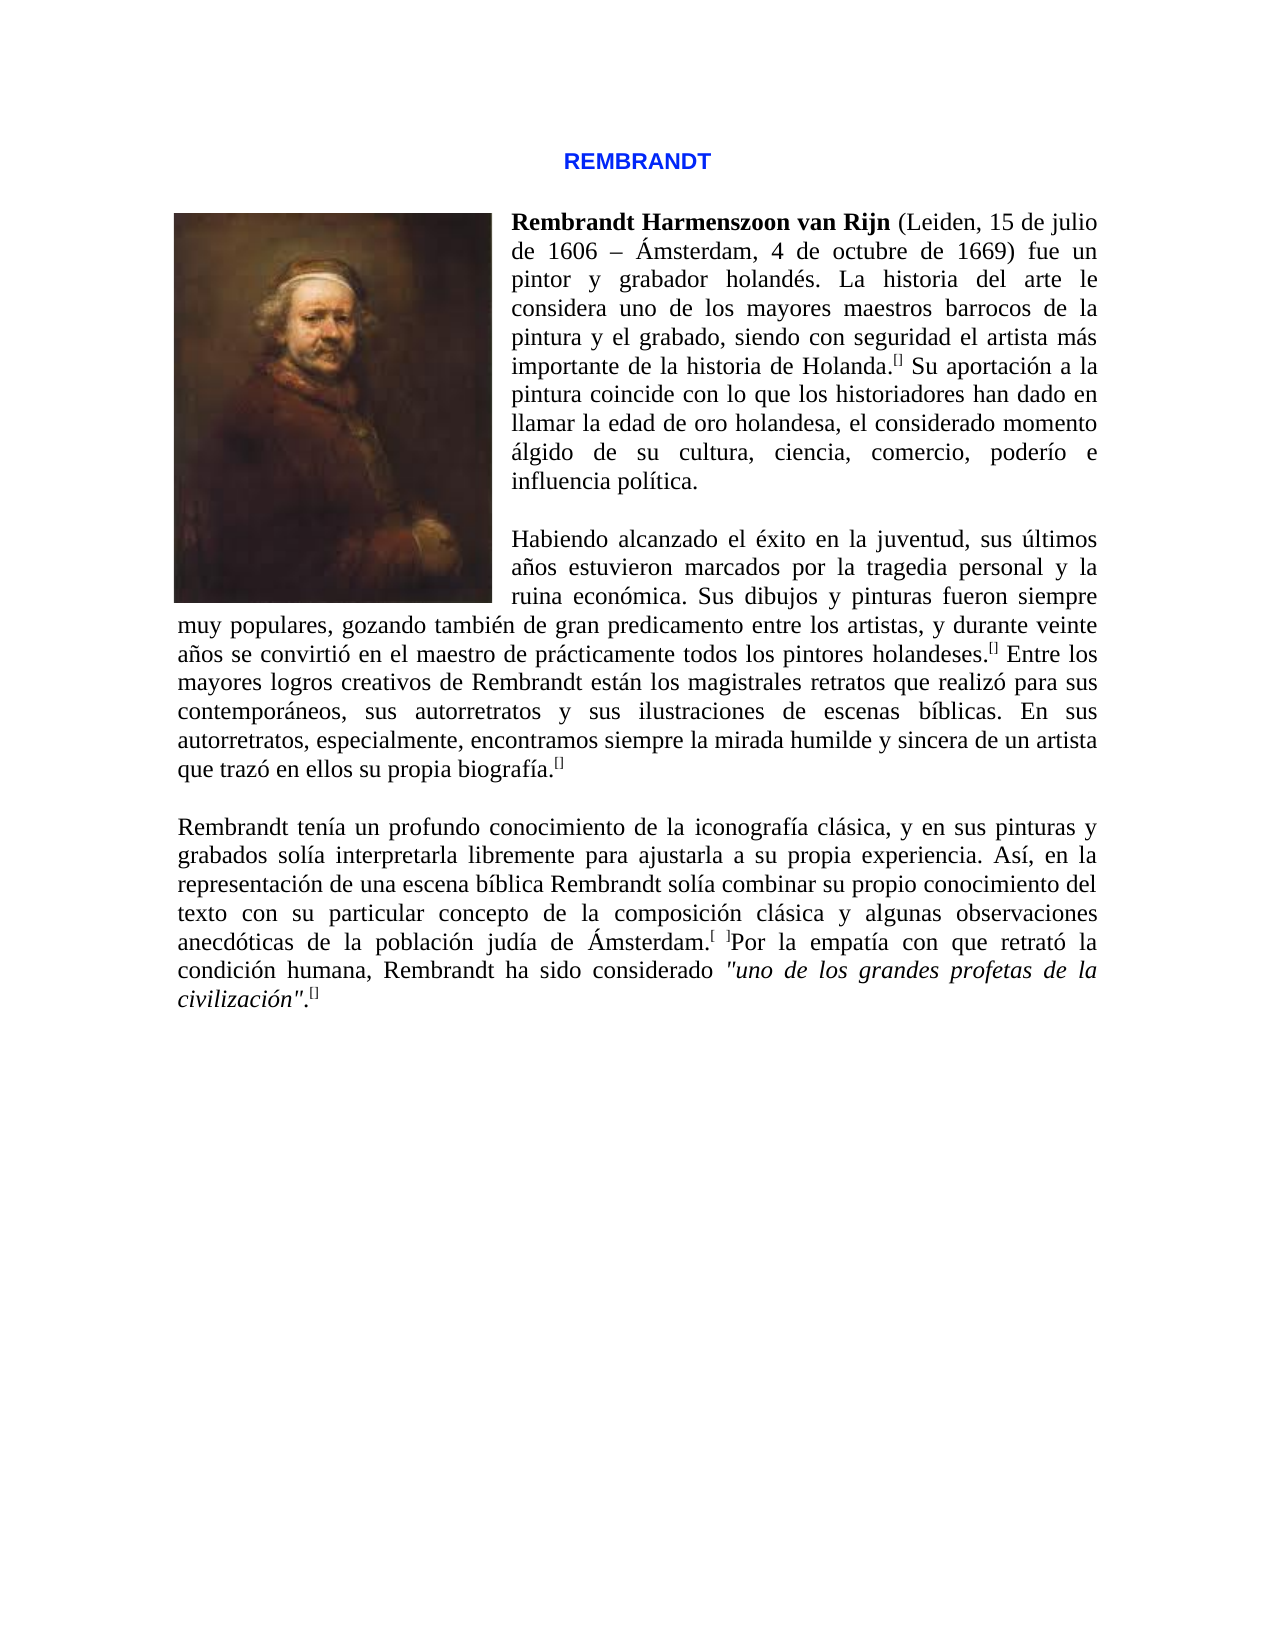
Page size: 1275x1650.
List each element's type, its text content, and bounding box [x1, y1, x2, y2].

text Rembrandt Harmenszoon van Rijn (Leiden, 15 de julio de 1606 – Ámsterdam, 4 de octubre de 1669) fue un pintor y grabador holandés. La historia del arte le considera uno de los mayores maestros barrocos de la pintura y el grabado, siendo con seguridad el artista más importante de la historia de Holanda.[] Su aportación a la pintura coincide con lo que los historiadores han dado en llamar la edad de oro holandesa, el considerado momento álgido de su cultura, ciencia, comercio, poderío e influencia política. [177, 207, 1098, 494]
picture [173, 213, 493, 603]
text Rembrandt tenía un profundo conocimiento de la iconografía clásica, y en sus pinturas y grabados solía interpretarla libremente para ajustarla a su propia experiencia. Así, en la representación de una escena bíblica Rembrandt solía combinar su propio conocimiento del texto con su particular concepto de la composición clásica y algunas observaciones anecdóticas de la población judía de Ámsterdam.[ ]Por la empatía con que retrató la condición humana, Rembrandt ha sido considerado "uno de los grandes profetas de la civilización".[] [177, 812, 1098, 1013]
text Habiendo alcanzado el éxito en la juventud, sus últimos años estuvieron marcados por la tragedia personal y la ruina económica. Sus dibujos y pinturas fueron siempre muy populares, gozando también de gran predicamento entre los artistas, y durante veinte años se convirtió en el maestro de prácticamente todos los pintores holandeses.[] Entre los mayores logros creativos de Rembrandt están los magistrales retratos que realizó para sus contemporáneos, sus autorretratos y sus ilustraciones de escenas bíblicas. En sus autorretratos, especialmente, encontramos siempre la mirada humilde y sincera de un artista que trazó en ellos su propia biografía.[] [177, 524, 1098, 782]
text REMBRANDT [177, 148, 1098, 174]
